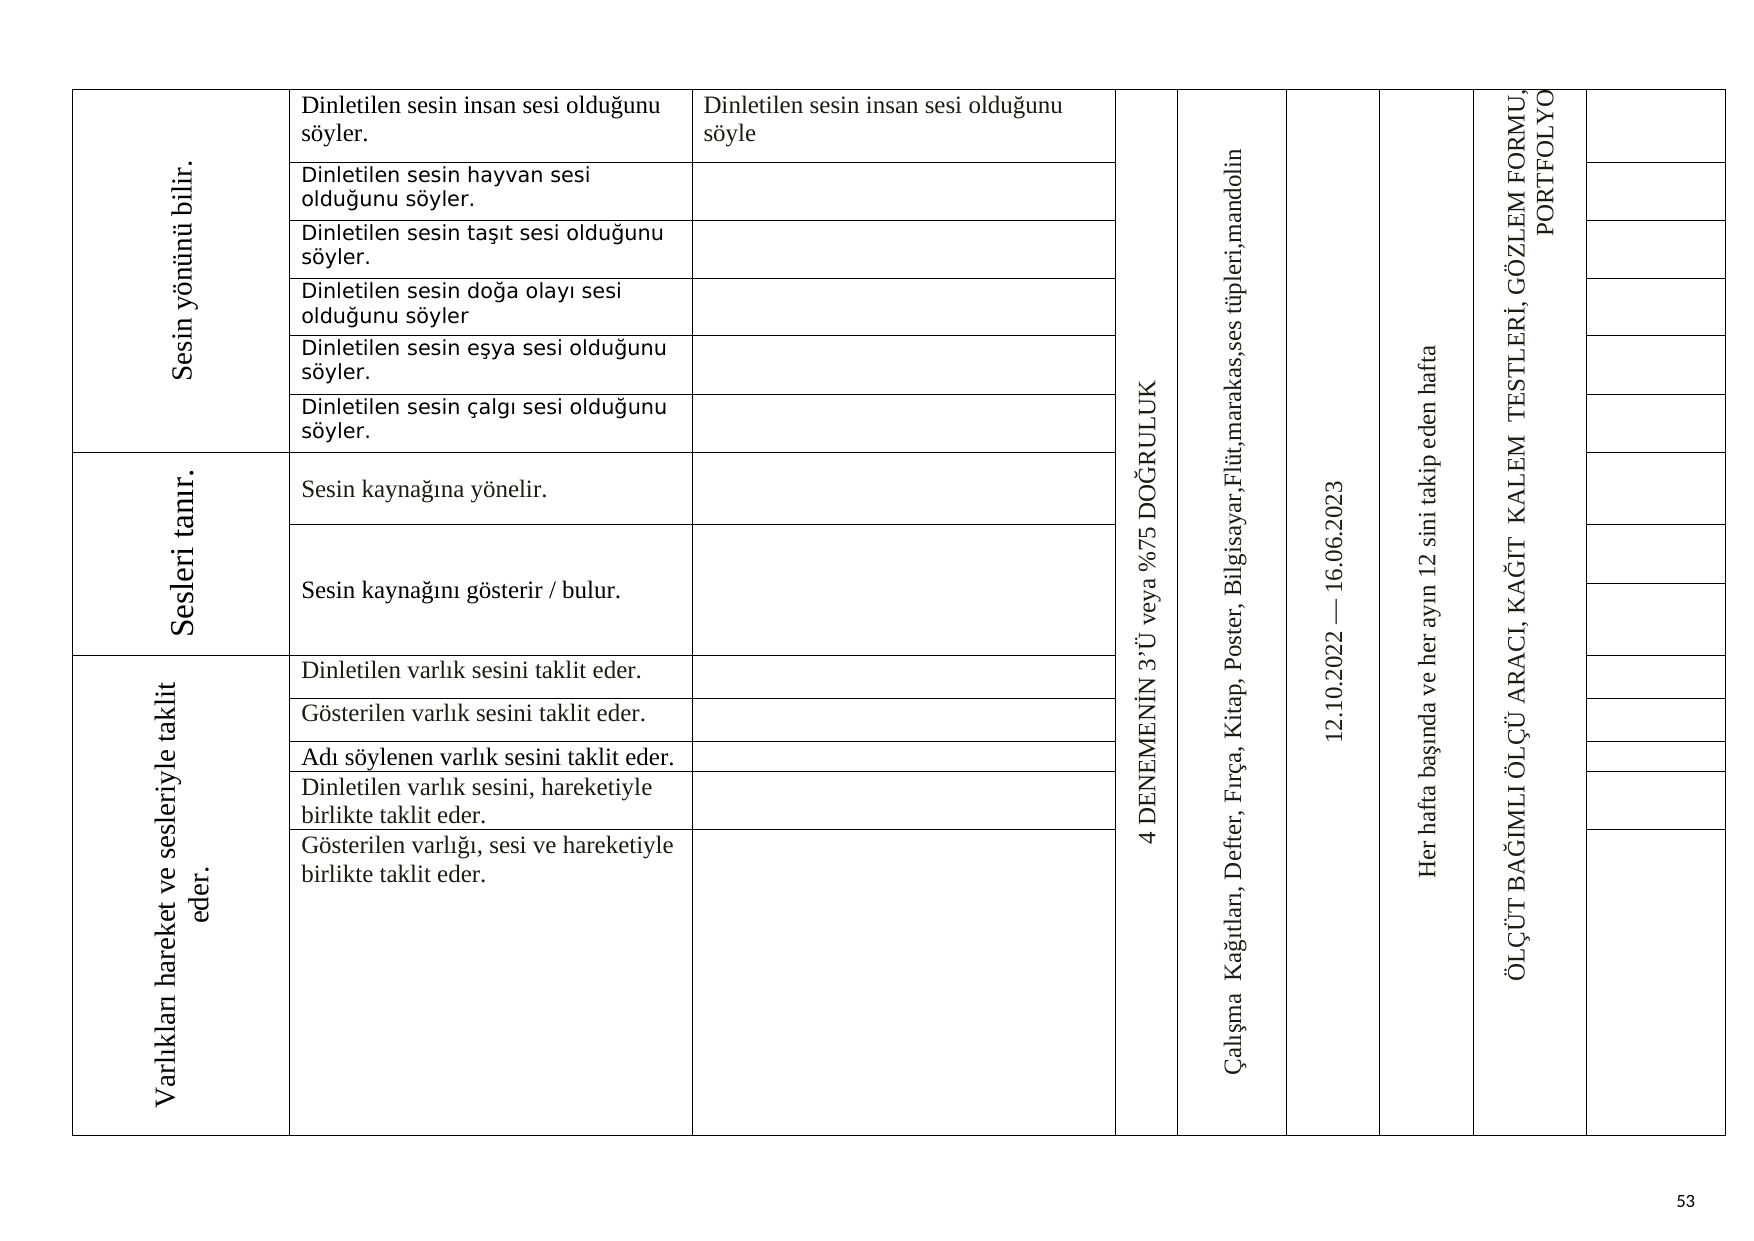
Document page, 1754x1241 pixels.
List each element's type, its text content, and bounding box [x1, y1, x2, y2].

table_cell Sesleri tanır. [73, 453, 289, 654]
table_cell Dinletilen sesin insan sesi olduğunu söyler. [290, 90, 692, 162]
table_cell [1474, 90, 1586, 1135]
table_cell [1587, 395, 1725, 452]
table_cell Dinletilen sesin insan sesi olduğunu söyle [693, 90, 1115, 162]
table_cell [1587, 336, 1725, 394]
table_cell [1587, 163, 1725, 220]
table_cell [693, 395, 1115, 452]
table_cell [1587, 279, 1725, 335]
table_cell [693, 656, 1115, 697]
table_cell Varlıkları hareket ve sesleriyle taklit eder. [73, 656, 289, 1135]
table_cell [1587, 656, 1725, 697]
table_cell Dinletilen sesin taşıt sesi olduğunu söyler. [290, 221, 692, 278]
table_cell Gösterilen varlık sesini taklit eder. [290, 699, 692, 741]
table_cell [693, 525, 1115, 654]
table_cell [693, 699, 1115, 741]
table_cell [1380, 90, 1473, 1135]
table_cell [693, 772, 1115, 829]
table_cell Dinletilen sesin eşya sesi olduğunu söyler. [290, 336, 692, 394]
table_cell [693, 221, 1115, 278]
table_cell [1587, 221, 1725, 278]
table_cell [693, 336, 1115, 394]
table_cell [1587, 830, 1725, 1135]
table_cell [1587, 90, 1725, 162]
table_cell Dinletilen sesin doğa olayı sesi olduğunu söyler [290, 279, 692, 335]
table_cell Gösterilen varlığı, sesi ve hareketiyle birlikte taklit eder. [290, 830, 692, 1135]
table_cell [693, 279, 1115, 335]
table_cell Sesin kaynağını gösterir / bulur. [290, 525, 692, 654]
table_cell [693, 742, 1115, 771]
table_cell [693, 163, 1115, 220]
table_cell Adı söylenen varlık sesini taklit eder. [290, 742, 692, 771]
table_cell [693, 453, 1115, 524]
table_cell [1587, 772, 1725, 829]
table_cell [1178, 90, 1286, 1135]
table_cell Sesin kaynağına yönelir. [290, 453, 692, 524]
table_cell [1587, 525, 1725, 583]
table_cell Sesin yönünü bilir. [73, 90, 289, 452]
table_cell [1587, 584, 1725, 654]
table_cell Dinletilen varlık sesini taklit eder. [290, 656, 692, 697]
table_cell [1287, 90, 1379, 1135]
table_cell [693, 830, 1115, 1135]
table_cell [1587, 453, 1725, 524]
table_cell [1116, 90, 1177, 1135]
table_cell Dinletilen varlık sesini, hareketiyle birlikte taklit eder. [290, 772, 692, 829]
table_cell Dinletilen sesin çalgı sesi olduğunu söyler. [290, 395, 692, 452]
table_cell [1587, 699, 1725, 741]
table_cell Dinletilen sesin hayvan sesi olduğunu söyler. [290, 163, 692, 220]
table_cell [1587, 742, 1725, 771]
